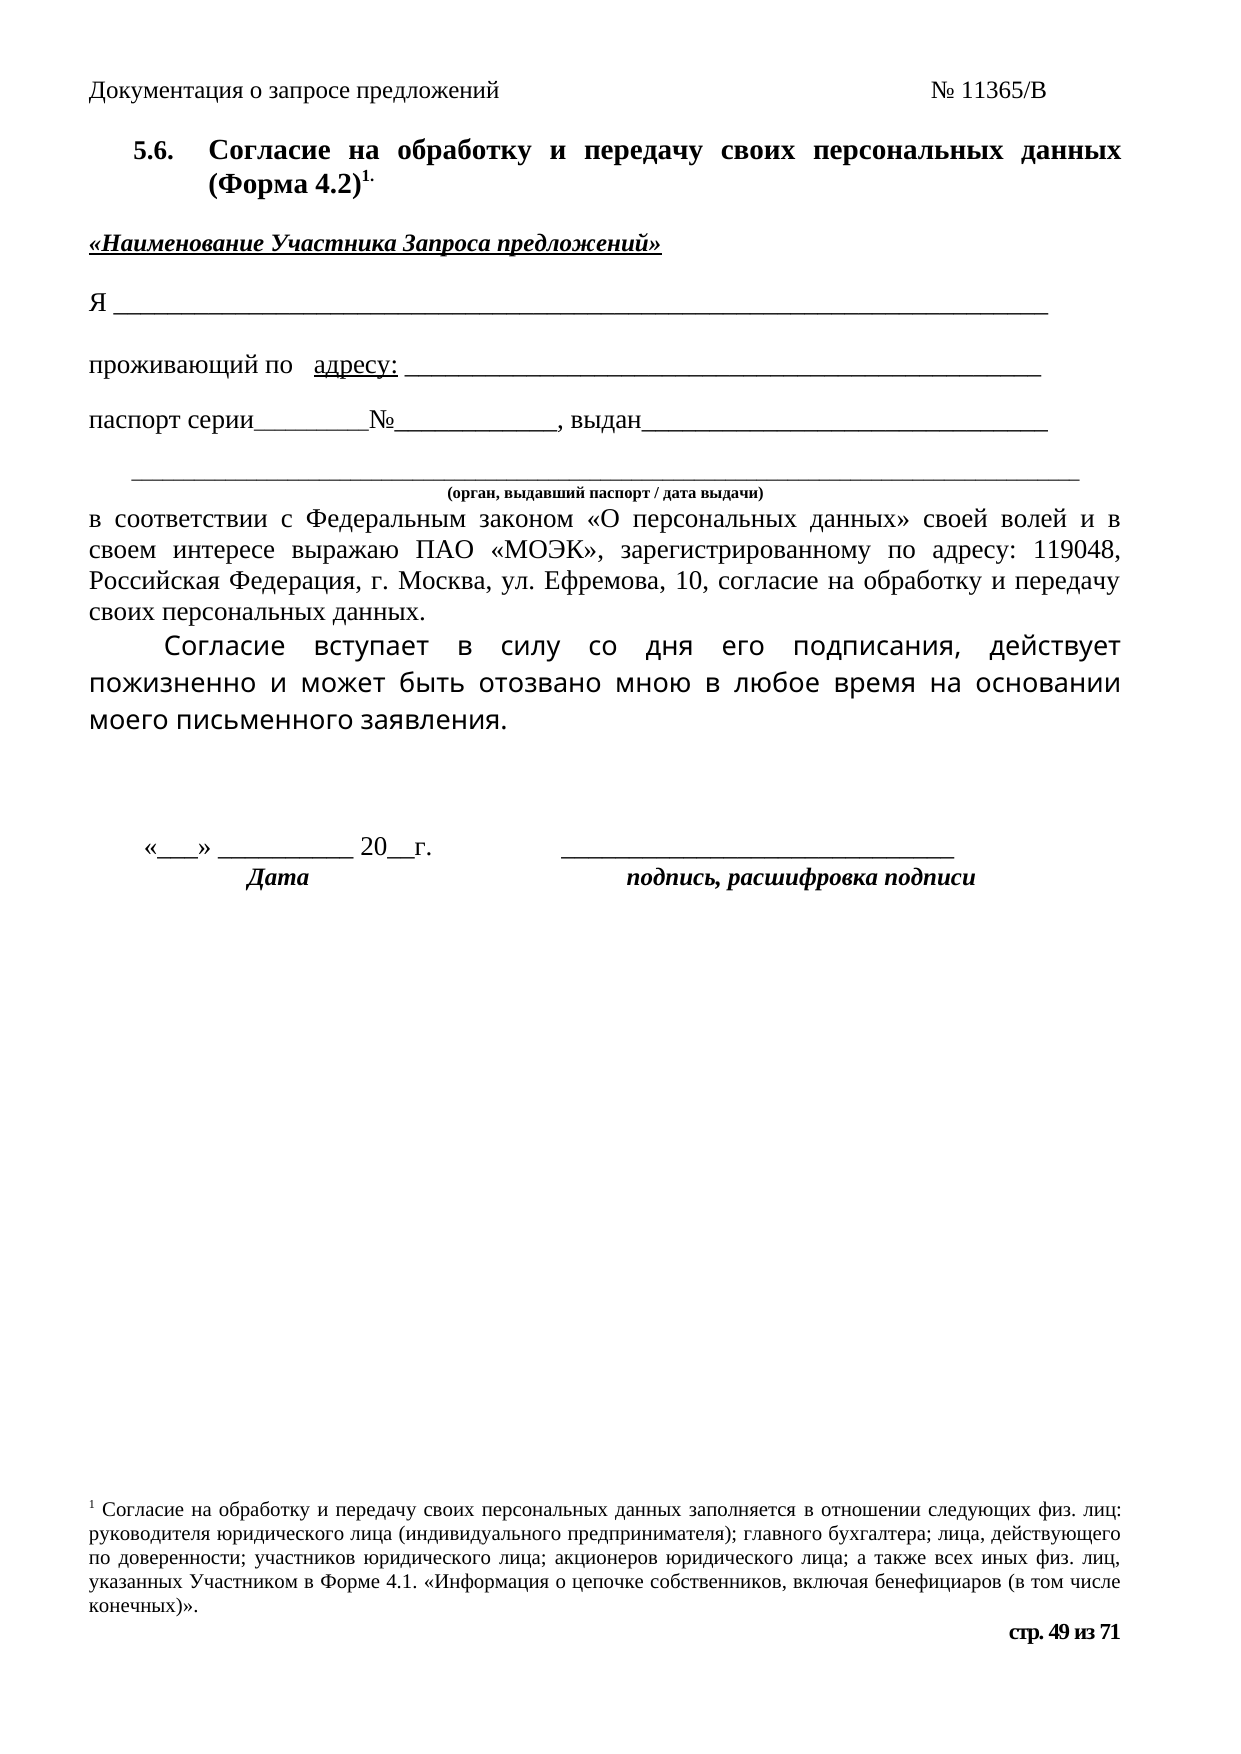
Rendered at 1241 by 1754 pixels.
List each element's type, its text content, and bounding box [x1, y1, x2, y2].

text Согласие вступает в силу со дня его подписания, действует пожизненно и может быть отозвано мною в любое время на основании моего письменного заявления. [89, 626, 1122, 737]
text «Наименование Участника Запроса предложений» [89, 228, 1122, 257]
text (орган, выдавший паспорт / дата выдачи) [89, 483, 1122, 502]
text Дата подпись, расшифровка подписи [148, 862, 1122, 890]
text в соответствии с Федеральным законом «О персональных данных» своей волей и в своем интересе выражаю ПАО «МОЭК», зарегистрированному по адресу: 119048, Российская Федерация, г. Москва, ул. Ефремова, 10, согласие на обработку и передачу своих персональных данных. [89, 502, 1122, 626]
text Я _____________________________________________________________________ [89, 286, 1117, 317]
text проживающий по адресу: _______________________________________________ [89, 348, 1122, 379]
text паспорт серии___________№____________, выдан______________________________ [89, 403, 1122, 434]
text «___» __________ 20__г. _____________________________ [89, 830, 1122, 862]
text ___________________________________________________________________________________________ [89, 458, 1122, 483]
text Согласие на обработку и передачу своих персональных данных (Форма 4.2). [133, 132, 1122, 199]
